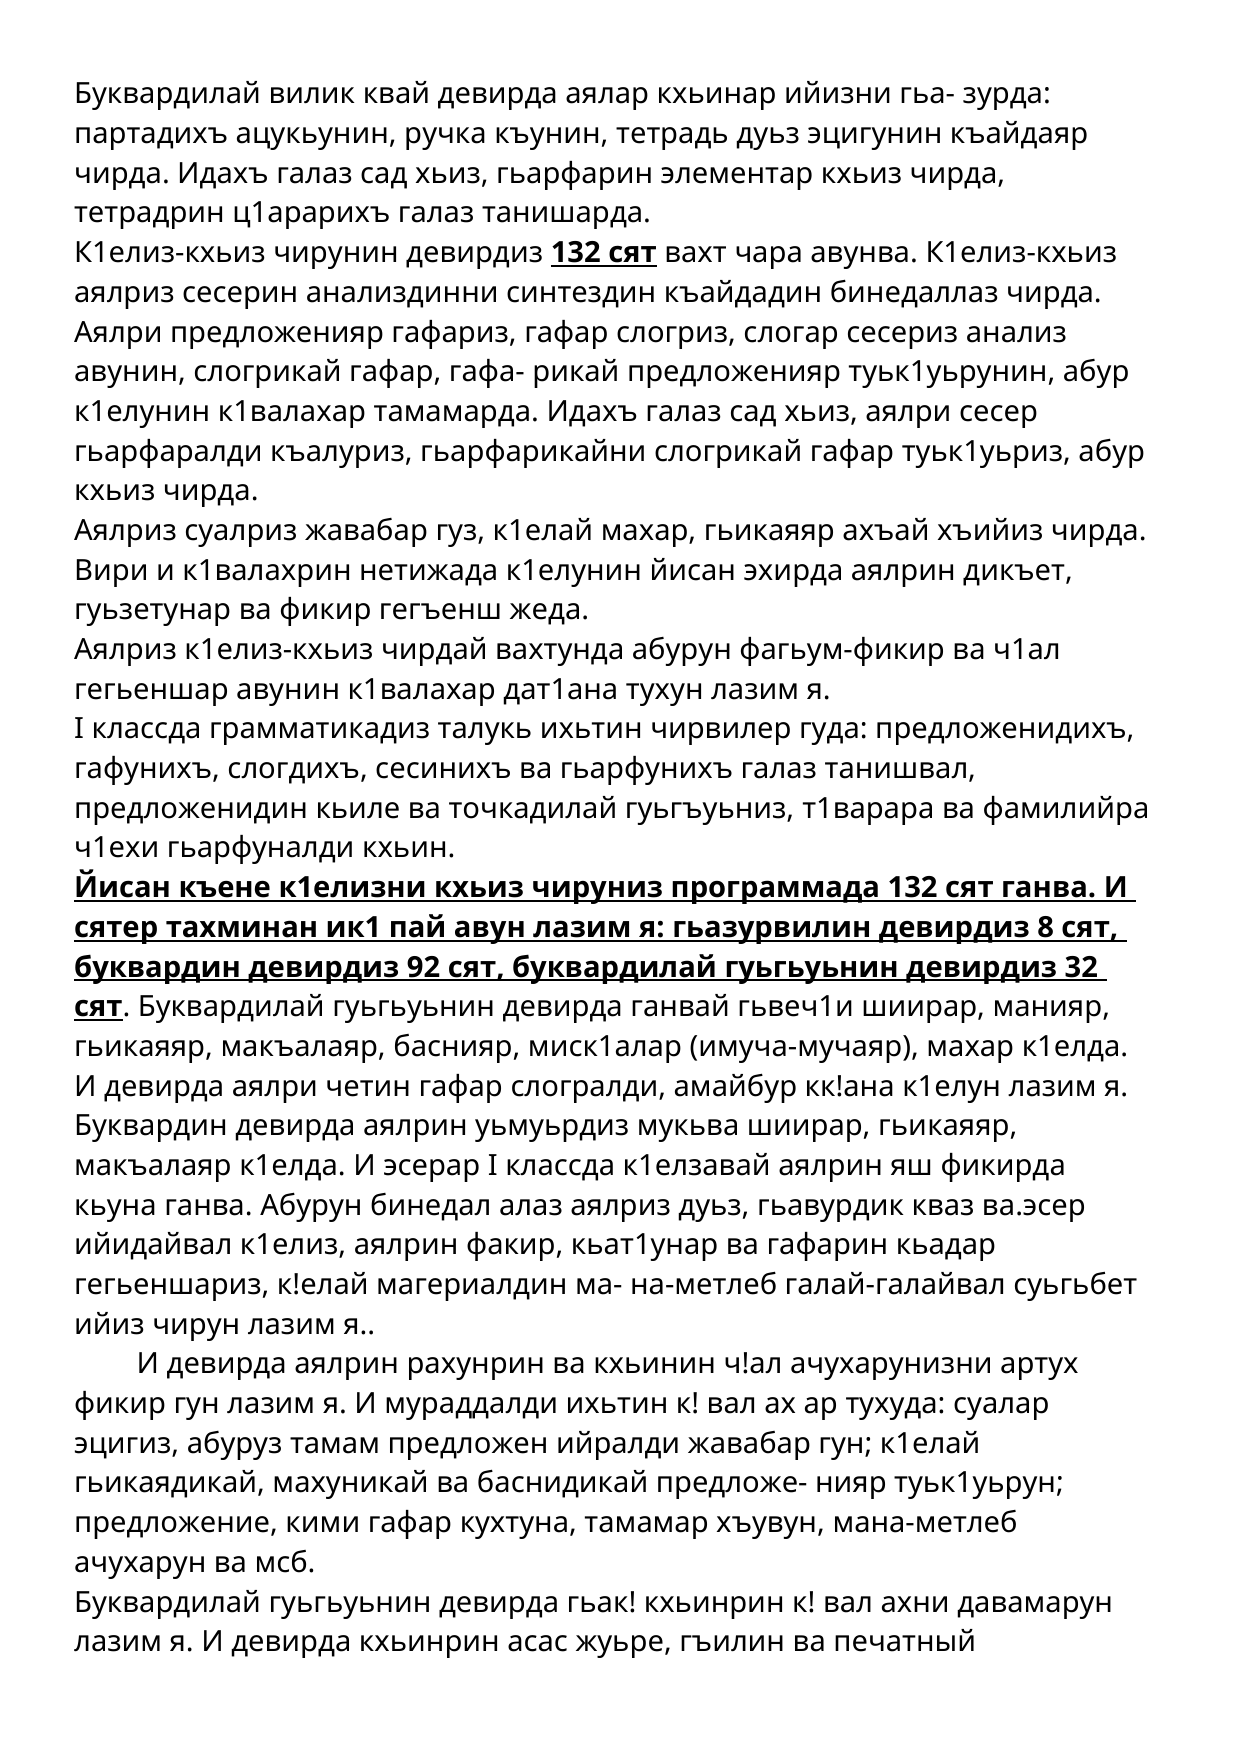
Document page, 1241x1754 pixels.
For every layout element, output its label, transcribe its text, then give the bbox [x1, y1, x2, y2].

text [74, 1581, 1151, 1660]
text Аялриз к1елиз-кхьиз чирдай вахтунда абурун фагьум-фикир ва ч1ал гегьеншар авунин к1валахар дат1ана тухун лазим я. [74, 628, 1151, 708]
text И девирда аялрин рахунрин ва кхьинин ч!ал ачухарунизни артух фикир гун лазим я. И мураддалди ихьтин к! вал ах ар тухуда: суалар эцигиз, абуруз тамам предложен ийралди жавабар гун; к1елай гьикаядикай, махуникай ва баснидикай предложе- нияр туьк1уьрун; предложение, кими гафар кухтуна, тамамар хъувун, мана-метлеб ачухарун ва мсб. [74, 1343, 1151, 1581]
text И девирда аялри четин гафар слогралди, амайбур кк!ана к1елун лазим я. [74, 1065, 1151, 1104]
text Йисан къене к1елизни кхьиз чируниз программада 132 сят ганва. И сятер тахминан ик1 пай авун лазим я: гьазурвилин девирдиз 8 сят, буквардин девирдиз 92 сят, буквардилай гуьгьуьнин девирдиз 32 сят. Буквардилай гуьгьуьнин девирда ганвай гьвеч1и шиирар, манияр, гьикаяяр, макъалаяр, баснияр, миск1алар (имуча-мучаяр), махар к1елда. [74, 866, 1151, 1065]
text Аялриз суалриз жавабар гуз, к1елай махар, гьикаяяр ахъай хъийиз чирда. Вири и к1валахрин нетижада к1елунин йисан эхирда аялрин дикъет, гуьзетунар ва фикир гегъенш жеда. [74, 509, 1151, 628]
text К1елиз-кхьиз чирунин девирдиз 132 сят вахт чара авунва. К1елиз-кхьиз аялриз сесерин анализдинни синтездин къайдадин бинедаллаз чирда. Аялри предложенияр гафариз, гафар слогриз, слогар сесериз анализ авунин, слогрикай гафар, гафа- рикай предложенияр туьк1уьрунин, абур к1елунин к1валахар тамамарда. Идахъ галаз сад хьиз, аялри сесер гьарфаралди къалуриз, гьарфарикайни слогрикай гафар туьк1уьриз, абур кхьиз чирда. [74, 231, 1151, 509]
text Буквардилай вилик квай девирда аялар кхьинар ийизни гьа- зурда: партадихъ ацукьунин, ручка къунин, тетрадь дуьз эцигунин къайдаяр чирда. Идахъ галаз сад хьиз, гьарфарин элементар кхьиз чирда, тетрадрин ц1арарихъ галаз танишарда. [74, 73, 1151, 231]
text Буквардин девирда аялрин уьмуьрдиз мукьва шиирар, гьикаяяр, макъалаяр к1елда. И эсерар I классда к1елзавай аялрин яш фикирда кьуна ганва. Абурун бинедал алаз аялриз дуьз, гьавурдик кваз ва.эсер ийидайвал к1елиз, аялрин факир, кьат1унар ва гафарин кьадар гегьеншариз, к!елай магериалдин ма- на-метлеб галай-галайвал суьгьбет ийиз чирун лазим я.. [74, 1104, 1151, 1343]
text I классда грамматикадиз талукь ихьтин чирвилер гуда: предложенидихъ, гафунихъ, слогдихъ, сесинихъ ва гьарфунихъ галаз танишвал, предложенидин кьиле ва точкадилай гуьгъуьниз, т1вapapa ва фамилийра ч1ехи гьарфуналди кхьин. [74, 708, 1151, 866]
